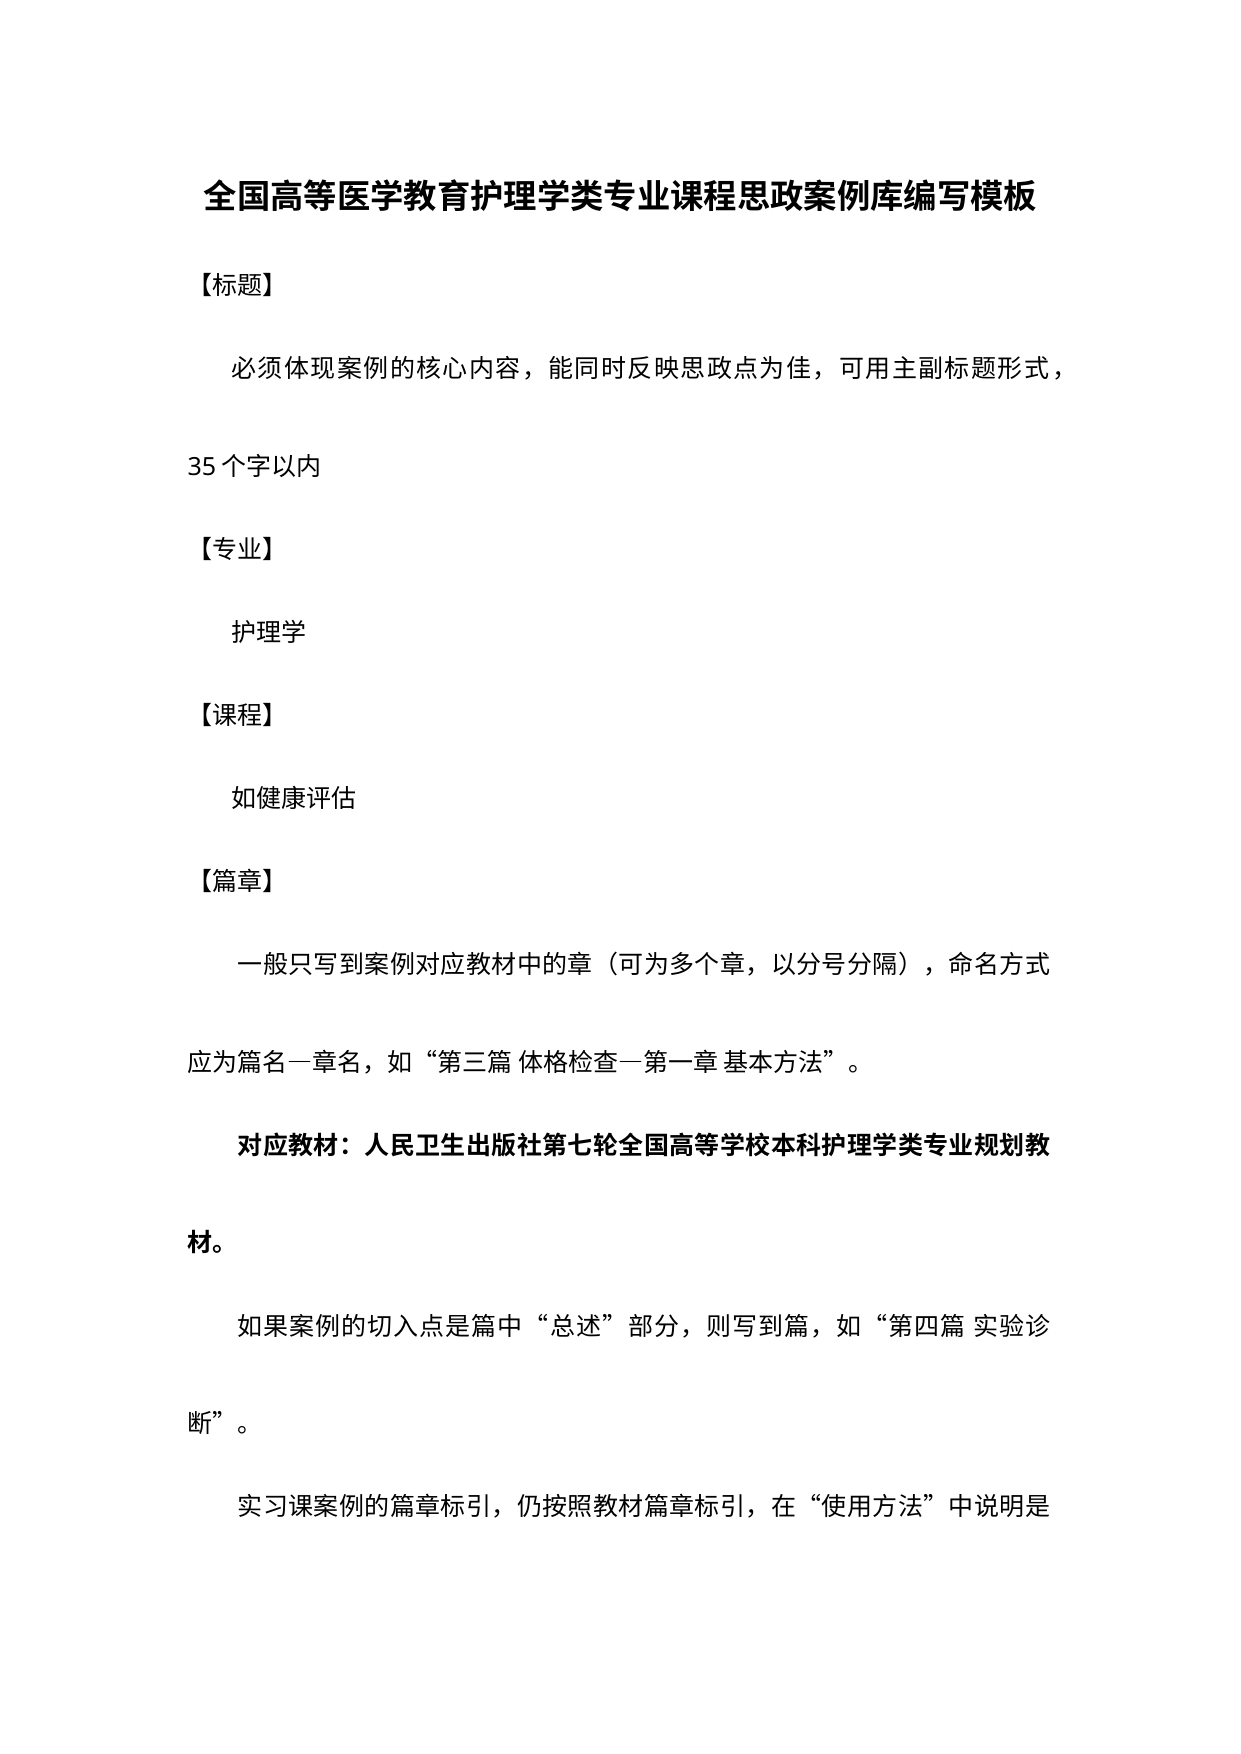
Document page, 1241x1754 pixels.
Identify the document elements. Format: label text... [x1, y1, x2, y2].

text 【专业】 [187, 515, 1053, 580]
text 一般只写到案例对应教材中的章（可为多个章，以分号分隔），命名方式应为篇名—章名，如“第三篇 体格检查—第一章 基本方法”。 [187, 930, 1053, 1093]
text 【标题】 [187, 251, 1053, 316]
text 全国高等医学教育护理学类专业课程思政案例库编写模板 [187, 162, 1053, 227]
text 【篇章】 [187, 847, 1053, 912]
text 护理学 [187, 598, 1053, 663]
text 如果案例的切入点是篇中“总述”部分，则写到篇，如“第四篇 实验诊断”。 [187, 1292, 1053, 1454]
text 必须体现案例的核心内容，能同时反映思政点为佳，可用主副标题形式，35个字以内 [187, 334, 1053, 497]
text 【课程】 [187, 681, 1053, 746]
text 对应教材：人民卫生出版社第七轮全国高等学校本科护理学类专业规划教材。 [187, 1111, 1053, 1273]
text 如健康评估 [187, 764, 1053, 829]
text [187, 1472, 1053, 1537]
